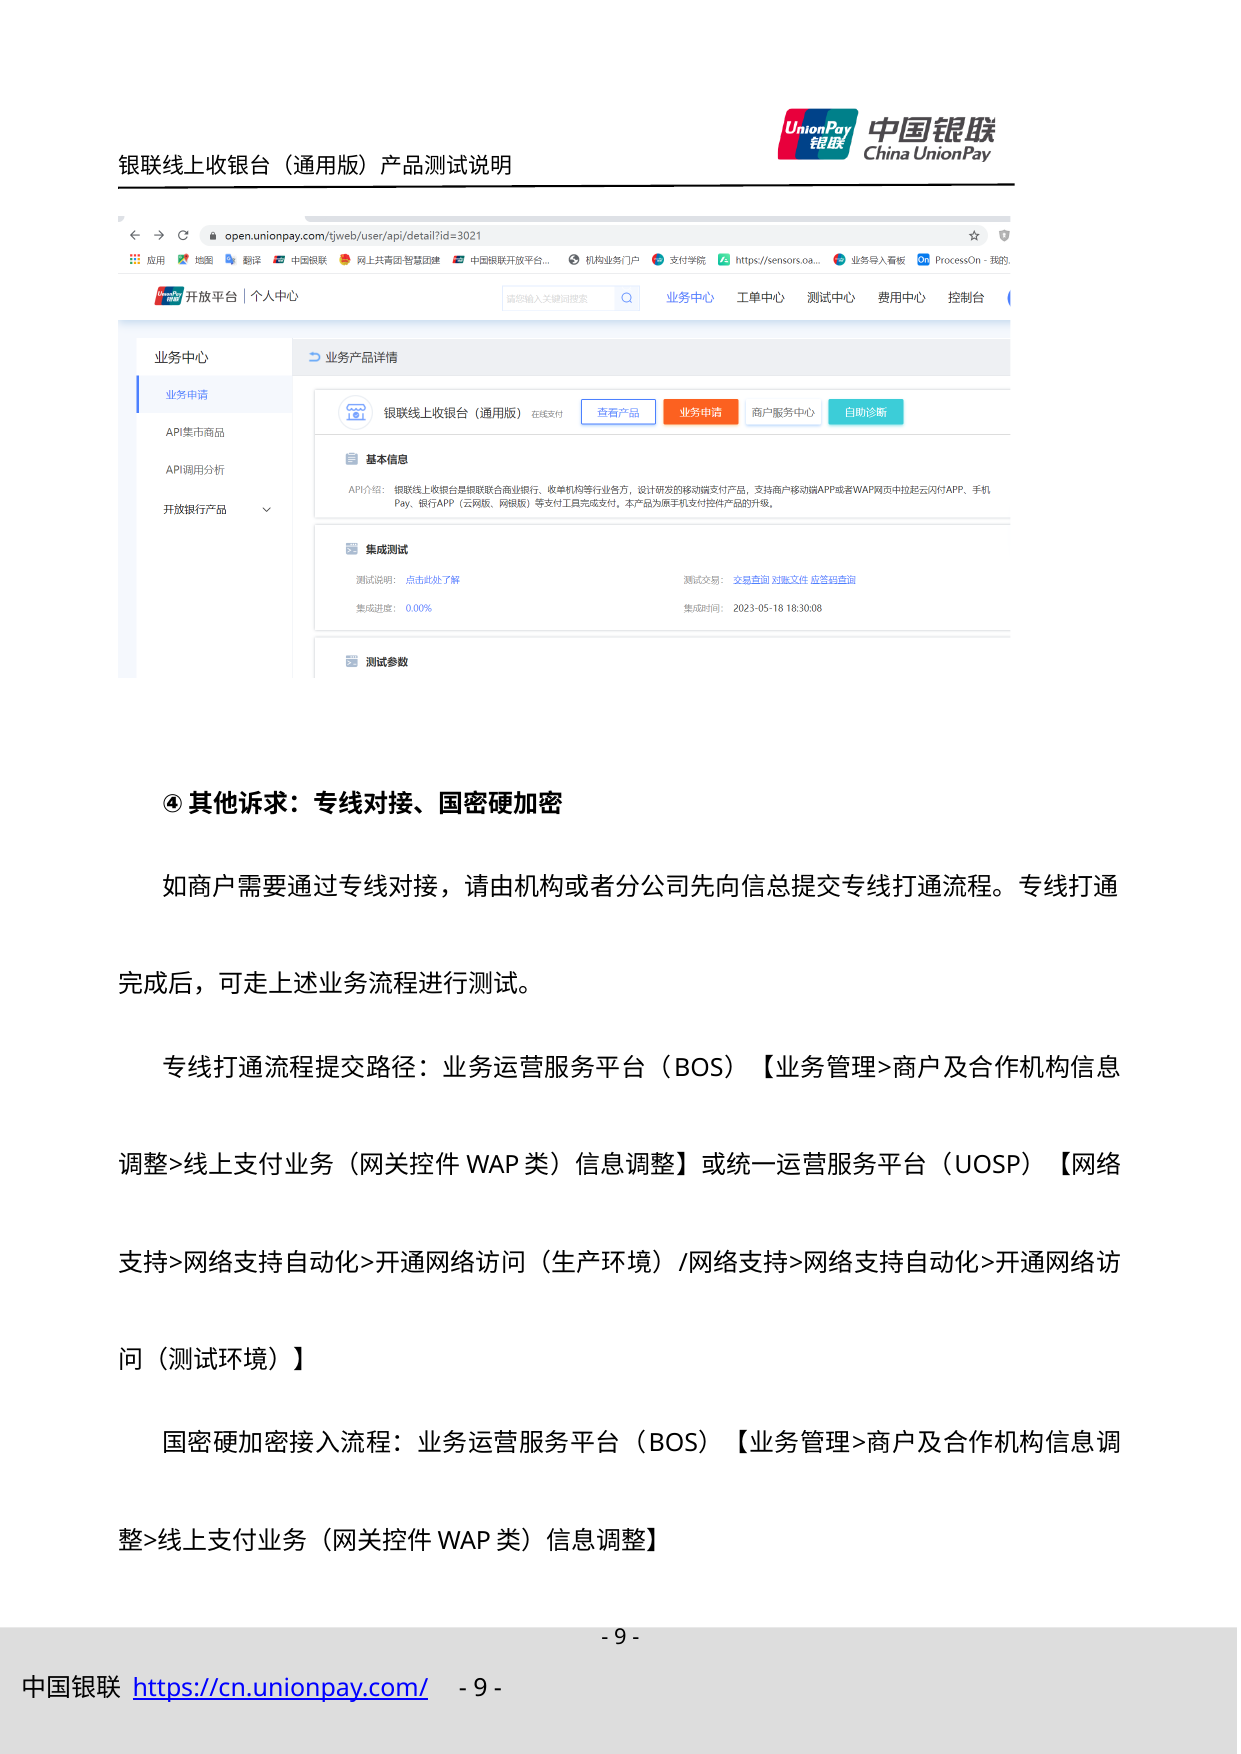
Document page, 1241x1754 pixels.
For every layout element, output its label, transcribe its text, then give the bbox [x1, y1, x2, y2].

list 专线打通流程提交路径：业务运营服务平台（BOS）【业务管理>商户及合作机构信息调整>线上支付业务（网关控件WAP类）信息调整】或统一运营服务平台（UOSP）【网络支持>网络支持自动化>开通网络访问（生产环境）/网络支持>网络支持自动化>开通网络访问（测试环境）】 [118, 1033, 1122, 1390]
picture [118, 216, 1011, 678]
picture [776, 108, 995, 162]
list ④其他诉求：专线对接、国密硬加密 [118, 769, 1122, 834]
list 如商户需要通过专线对接，请由机构或者分公司先向信总提交专线打通流程。专线打通完成后，可走上述业务流程进行测试。 [118, 852, 1122, 1014]
list 国密硬加密接入流程：业务运营服务平台（BOS）【业务管理>商户及合作机构信息调整>线上支付业务（网关控件WAP类）信息调整】 [118, 1408, 1122, 1571]
